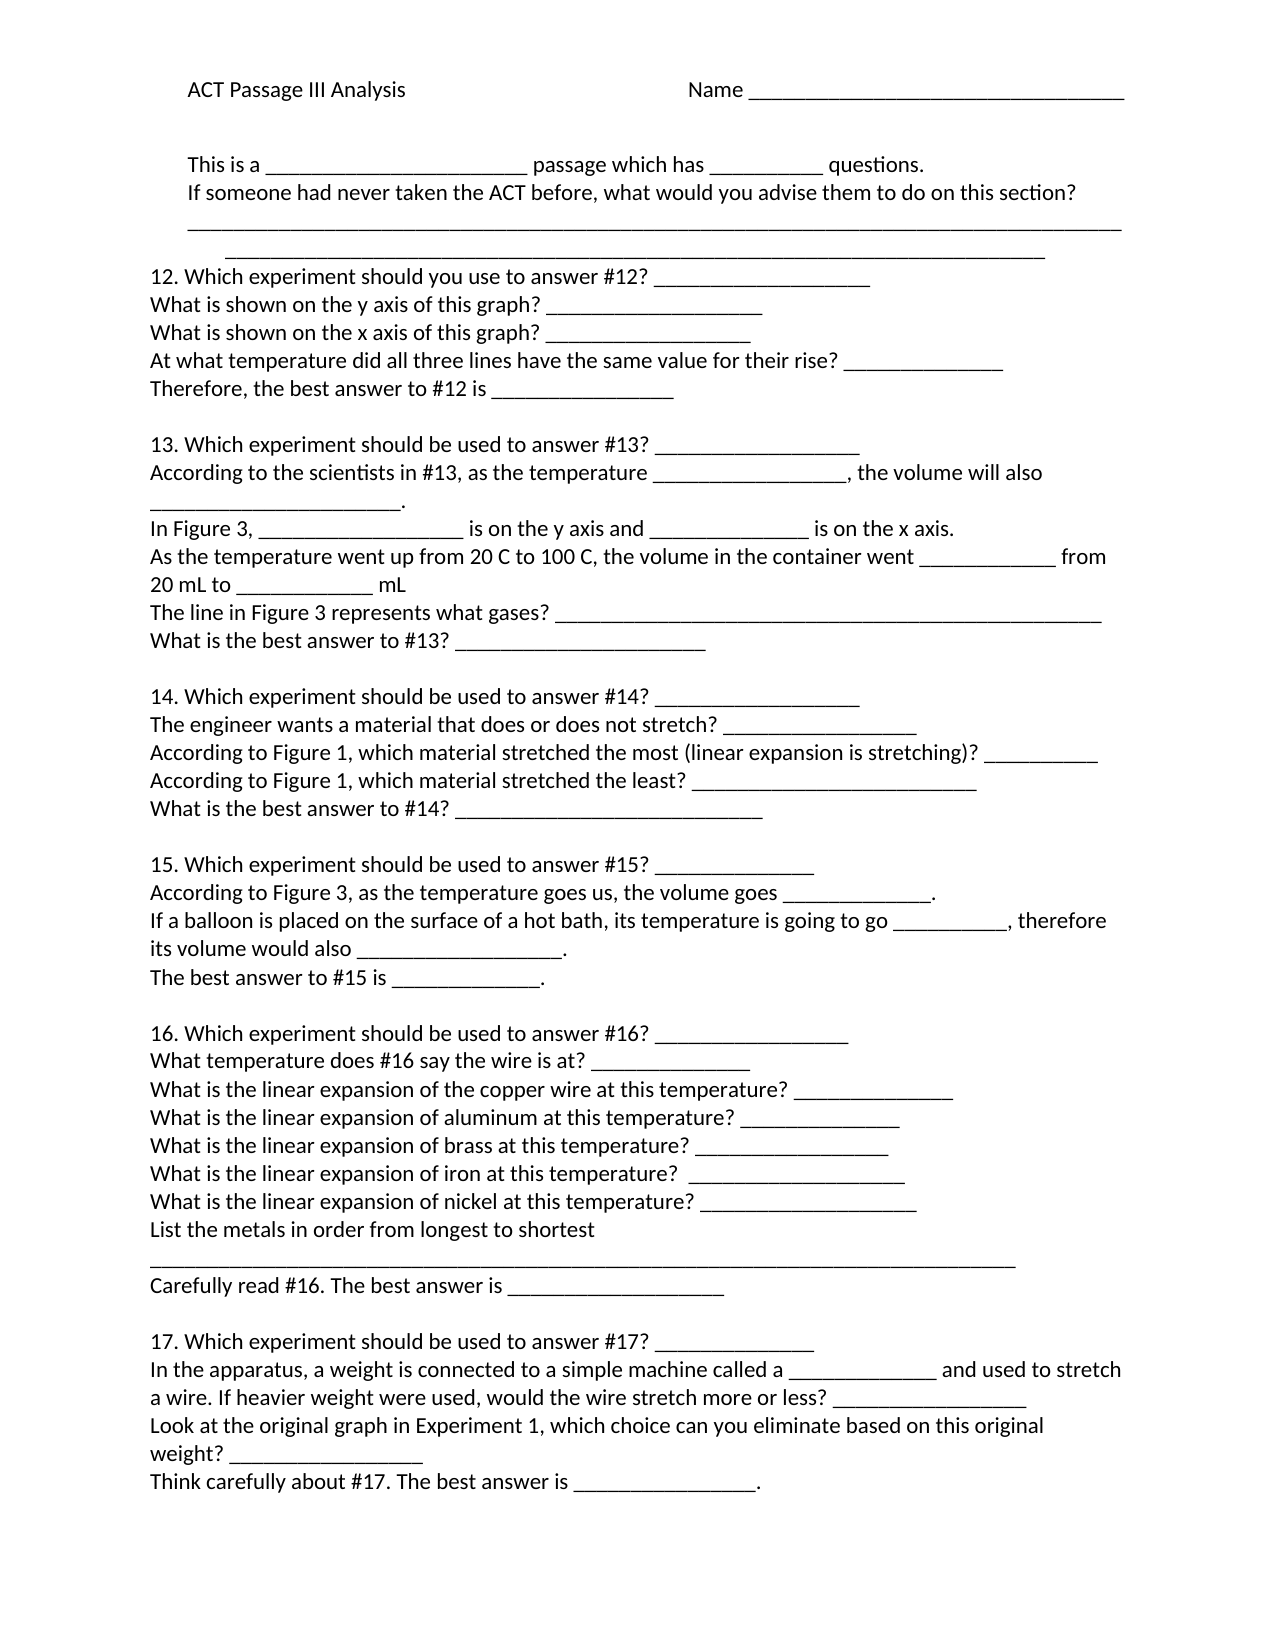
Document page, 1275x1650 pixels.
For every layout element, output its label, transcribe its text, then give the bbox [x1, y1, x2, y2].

text In the apparatus, a weight is connected to a simple machine called a _____________ and used to stretch a wire. If heavier weight were used, would the wire stretch more or less? _________________ [150, 1355, 1125, 1411]
text 12. Which experiment should you use to answer #12? ___________________ [150, 262, 1125, 290]
text 15. Which experiment should be used to answer #15? ______________ [150, 851, 1125, 878]
text List the metals in order from longest to shortest ____________________________________________________________________________ [150, 1215, 1125, 1271]
text What is the linear expansion of brass at this temperature? _________________ [150, 1131, 1125, 1159]
text As the temperature went up from 20 C to 100 C, the volume in the container went ____________ from 20 mL to ____________ mL [150, 542, 1125, 598]
text __________________________________________________________________________________________________________________________________________________________ [187, 206, 1125, 262]
text Carefully read #16. The best answer is ___________________ [150, 1271, 1125, 1299]
text What is the linear expansion of nickel at this temperature? ___________________ [150, 1187, 1125, 1215]
text What is the linear expansion of the copper wire at this temperature? ______________ [150, 1075, 1125, 1103]
text 13. Which experiment should be used to answer #13? __________________ [150, 430, 1125, 458]
text What is the linear expansion of aluminum at this temperature? ______________ [150, 1103, 1125, 1131]
text Therefore, the best answer to #12 is ________________ [150, 374, 1125, 402]
text 14. Which experiment should be used to answer #14? __________________ [150, 682, 1125, 710]
text Think carefully about #17. The best answer is ________________. [150, 1467, 1125, 1495]
text The best answer to #15 is _____________. [150, 963, 1125, 991]
text According to Figure 3, as the temperature goes us, the volume goes _____________. [150, 878, 1125, 907]
text The line in Figure 3 represents what gases? ________________________________________________ [150, 598, 1125, 626]
text The engineer wants a material that does or does not stretch? _________________ [150, 710, 1125, 738]
text At what temperature did all three lines have the same value for their rise? ______________ [150, 346, 1125, 374]
text What is the best answer to #14? ___________________________ [150, 794, 1125, 822]
text What temperature does #16 say the wire is at? ______________ [150, 1047, 1125, 1075]
text According to the scientists in #13, as the temperature _________________, the volume will also ______________________. [150, 458, 1125, 514]
text This is a _______________________ passage which has __________ questions. [150, 150, 1125, 178]
text Look at the original graph in Experiment 1, which choice can you eliminate based on this original weight? _________________ [150, 1411, 1125, 1467]
text What is shown on the x axis of this graph? __________________ [150, 318, 1125, 346]
text What is the linear expansion of iron at this temperature? ___________________ [150, 1159, 1125, 1187]
text According to Figure 1, which material stretched the least? _________________________ [150, 766, 1125, 794]
text In Figure 3, __________________ is on the y axis and ______________ is on the x axis. [150, 514, 1125, 542]
text According to Figure 1, which material stretched the most (linear expansion is stretching)? __________ [150, 738, 1125, 766]
text 17. Which experiment should be used to answer #17? ______________ [150, 1327, 1125, 1355]
text If someone had never taken the ACT before, what would you advise them to do on this section? [187, 178, 1125, 206]
text If a balloon is placed on the surface of a hot bath, its temperature is going to go __________, therefore its volume would also __________________. [150, 907, 1125, 963]
text What is shown on the y axis of this graph? ___________________ [150, 290, 1125, 318]
text What is the best answer to #13? ______________________ [150, 626, 1125, 654]
text 16. Which experiment should be used to answer #16? _________________ [150, 1019, 1125, 1047]
